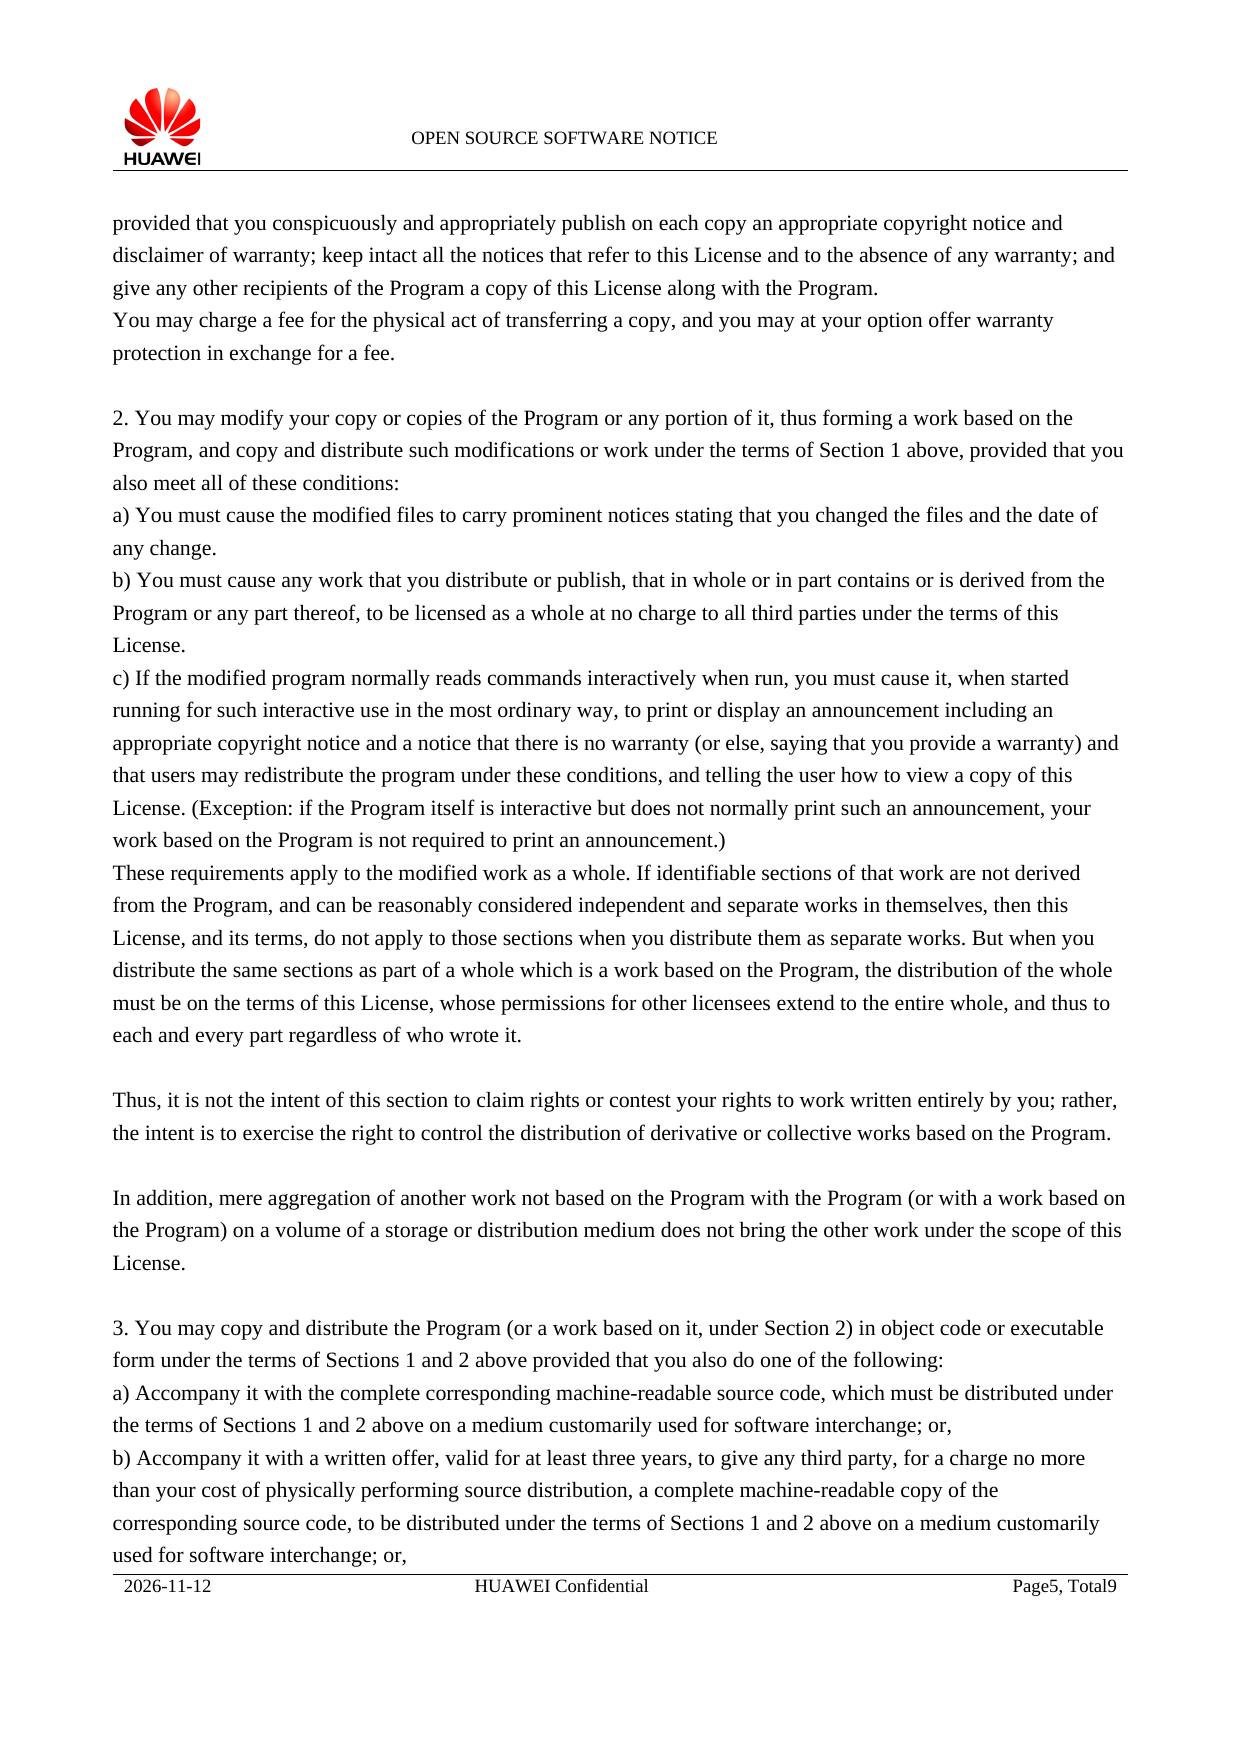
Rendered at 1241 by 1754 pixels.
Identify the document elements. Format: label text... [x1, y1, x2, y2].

picture [124, 88, 201, 165]
